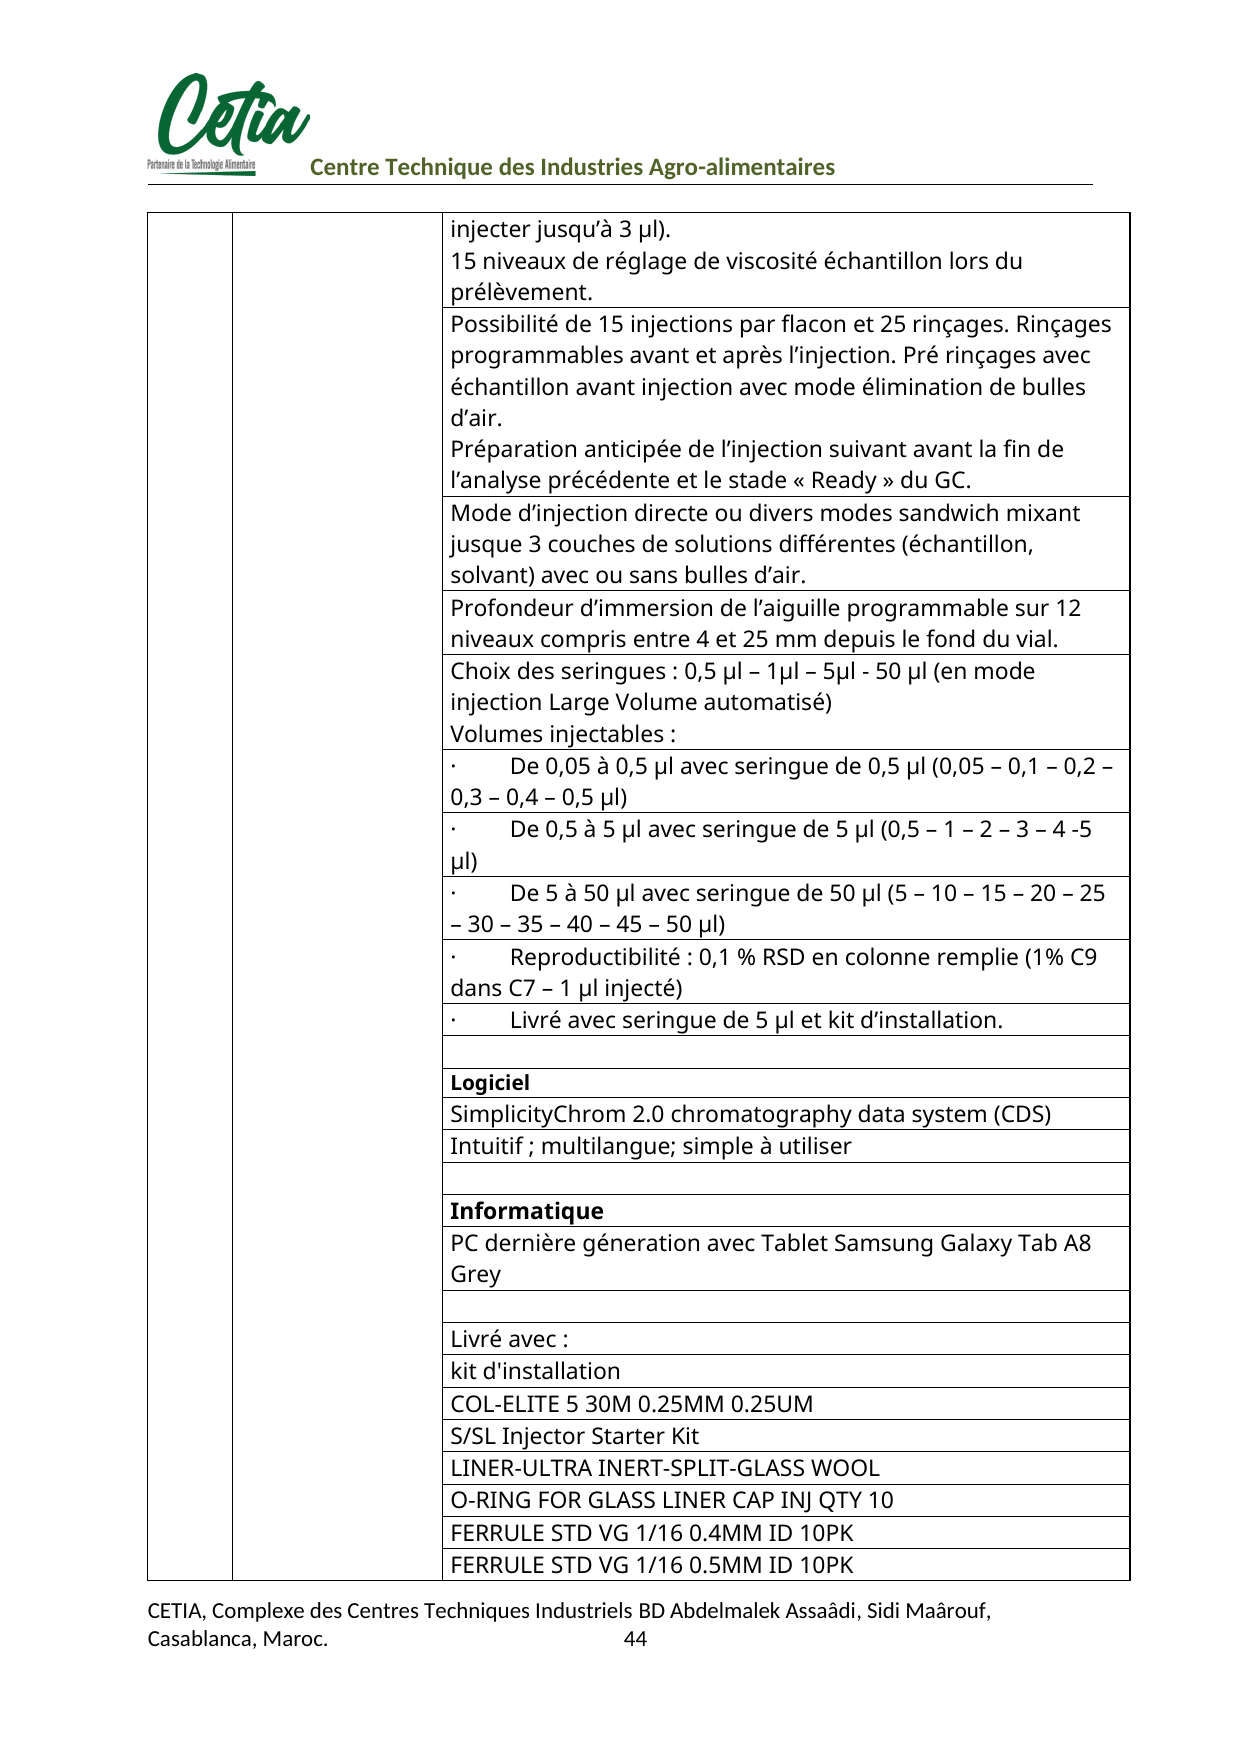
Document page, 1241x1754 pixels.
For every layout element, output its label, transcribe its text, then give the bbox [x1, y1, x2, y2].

table_cell · De 0,5 à 5 µl avec seringue de 5 µl (0,5 – 1 – 2 – 3 – 4 -5 µl) [443, 813, 1129, 876]
table_cell Logiciel [443, 1069, 1129, 1097]
table_cell [443, 1291, 1129, 1322]
table_cell [443, 1163, 1129, 1194]
table_cell [443, 1036, 1129, 1067]
picture [147, 73, 311, 176]
table_cell · Reproductibilité : 0,1 % RSD en colonne remplie (1% C9 dans C7 – 1 µl injecté) [443, 940, 1129, 1003]
table_cell FERRULE STD VG 1/16 0.5MM ID 10PK [443, 1549, 1129, 1580]
table_cell COL-ELITE 5 30M 0.25MM 0.25UM [443, 1388, 1129, 1419]
table_cell Livré avec : [443, 1323, 1129, 1354]
table_cell Informatique [443, 1195, 1129, 1226]
table_cell · De 5 à 50 µl avec seringue de 50 µl (5 – 10 – 15 – 20 – 25 – 30 – 35 – 40 – 45 – 50 µl) [443, 877, 1129, 939]
table_cell · Livré avec seringue de 5 µl et kit d’installation. [443, 1004, 1129, 1035]
table_cell O-RING FOR GLASS LINER CAP INJ QTY 10 [443, 1485, 1129, 1516]
table_cell S/SL Injector Starter Kit [443, 1420, 1129, 1451]
table_cell · De 0,05 à 0,5 µl avec seringue de 0,5 µl (0,05 – 0,1 – 0,2 – 0,3 – 0,4 – 0,5 µl) [443, 750, 1129, 812]
table_cell Profondeur d’immersion de l’aiguille programmable sur 12 niveaux compris entre 4 et 25 mm depuis le fond du vial. [443, 591, 1129, 654]
table_cell SimplicityChrom 2.0 chromatography data system (CDS) [443, 1098, 1129, 1129]
table_cell FERRULE STD VG 1/16 0.4MM ID 10PK [443, 1517, 1129, 1548]
table_cell kit d'installation [443, 1355, 1129, 1387]
table_cell PC dernière géneration avec Tablet Samsung Galaxy Tab A8 Grey [443, 1227, 1129, 1290]
table_cell Choix des seringues : 0,5 µl – 1µl – 5µl - 50 µl (en mode injection Large Volume automatisé) Volumes injectables : [443, 655, 1129, 749]
table_cell Intuitif ; multilangue; simple à utiliser [443, 1130, 1129, 1162]
table_cell Mode d’injection directe ou divers modes sandwich mixant jusque 3 couches de solutions différentes (échantillon, solvant) avec ou sans bulles d’air. [443, 497, 1129, 590]
table_cell Possibilité de 15 injections par flacon et 25 rinçages. Rinçages programmables avant et après l’injection. Pré rinçages avec échantillon avant injection avec mode élimination de bulles d’air. Préparation anticipée de l’injection suivant avant la fin de l’analyse précédente et le stade « Ready » du GC. [443, 308, 1129, 496]
table_cell LINER-ULTRA INERT-SPLIT-GLASS WOOL [443, 1452, 1129, 1483]
